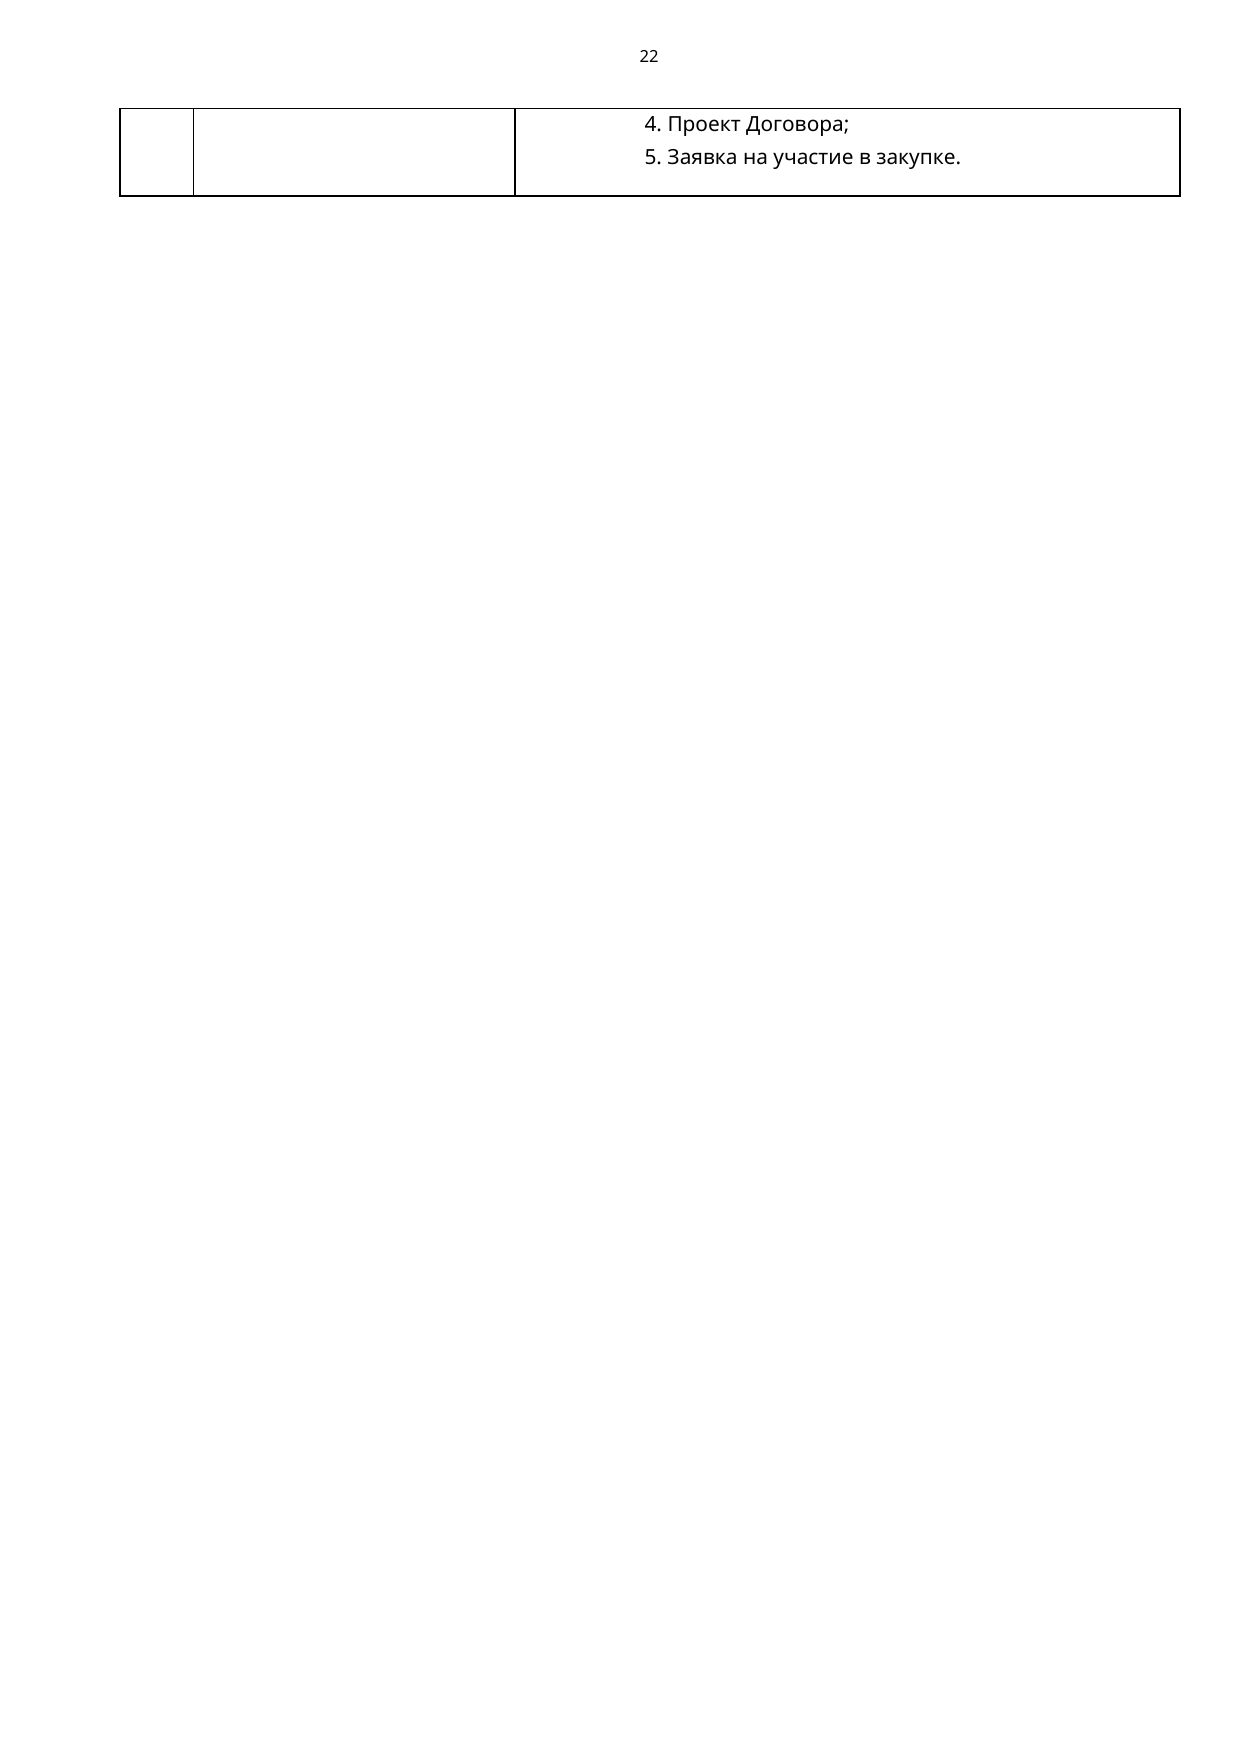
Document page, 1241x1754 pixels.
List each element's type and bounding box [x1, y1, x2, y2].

table_cell [121, 109, 193, 195]
table_cell [194, 109, 514, 195]
table_cell [516, 109, 1179, 195]
